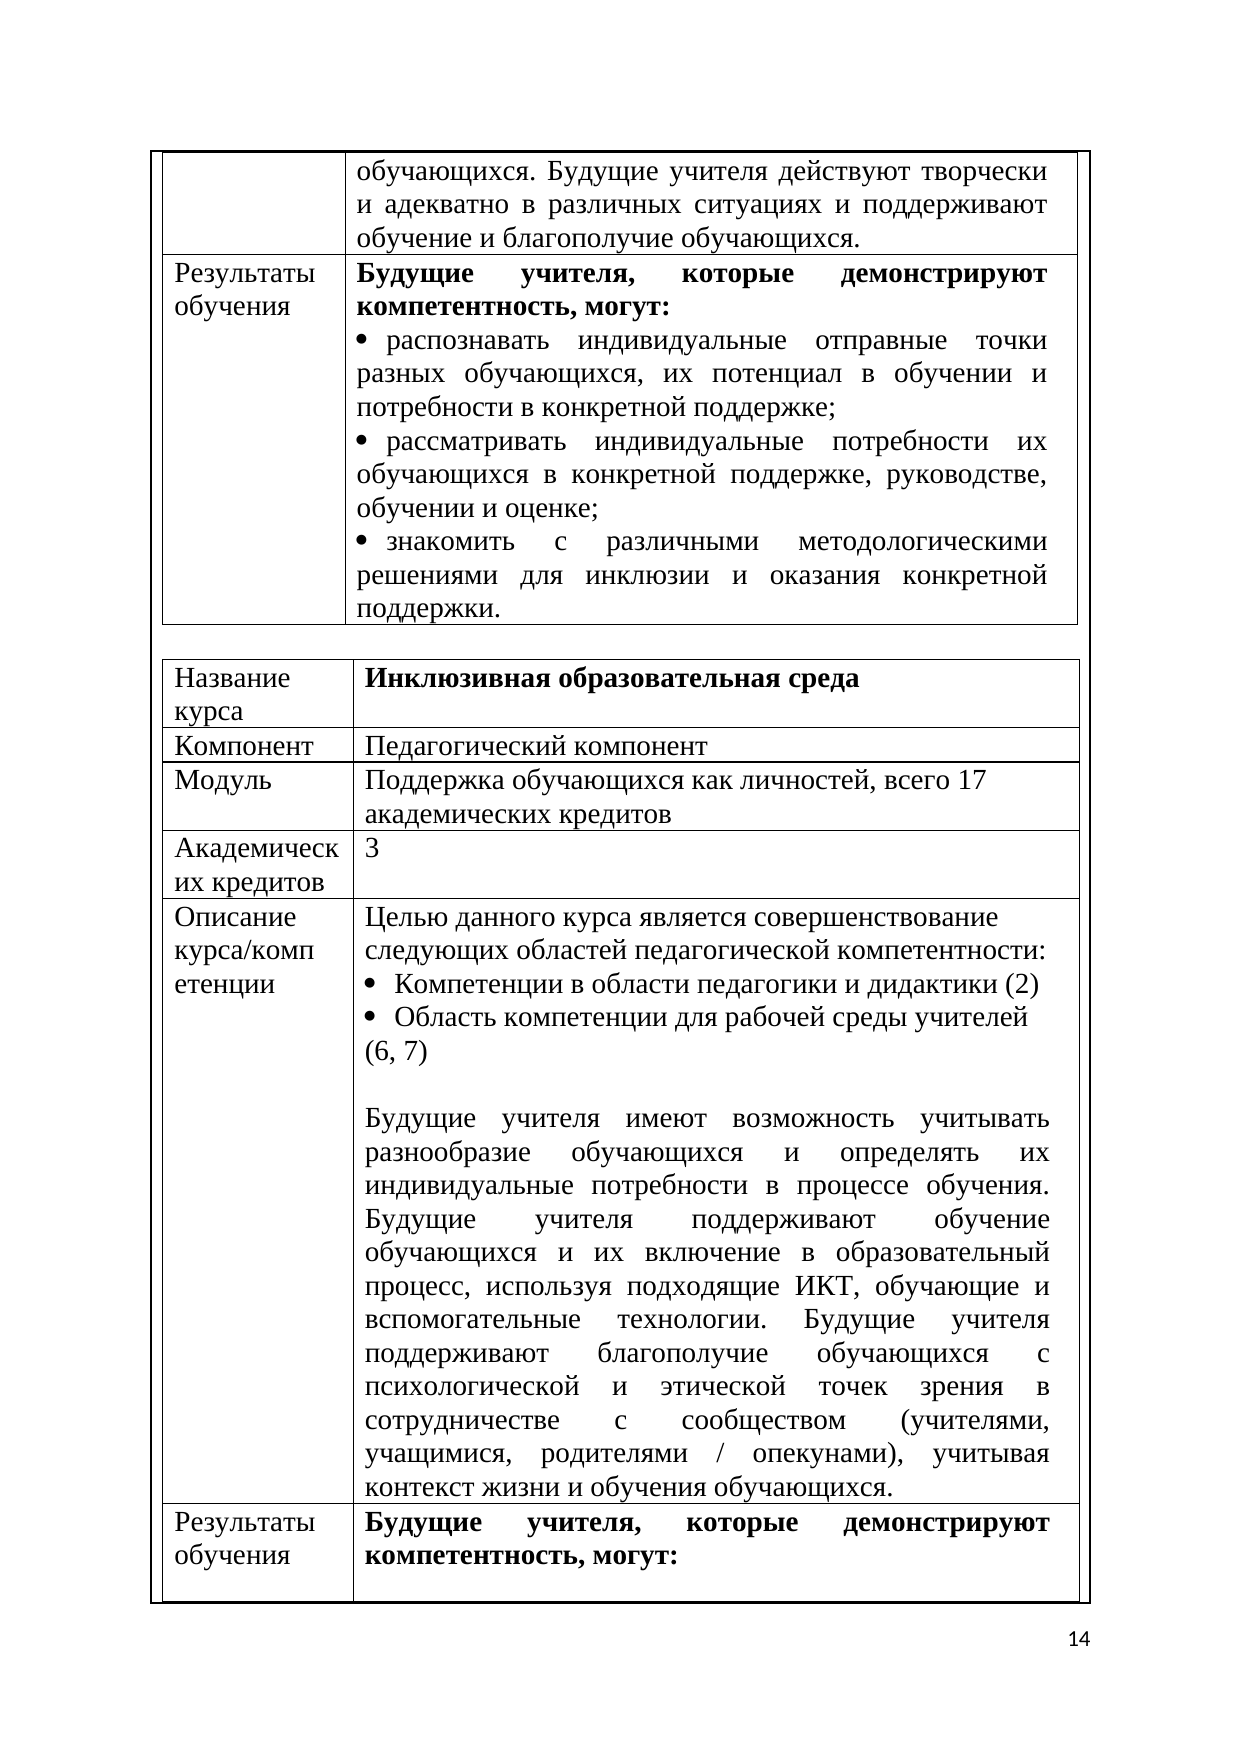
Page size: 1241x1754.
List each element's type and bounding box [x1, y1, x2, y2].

table_cell [152, 152, 1089, 1602]
